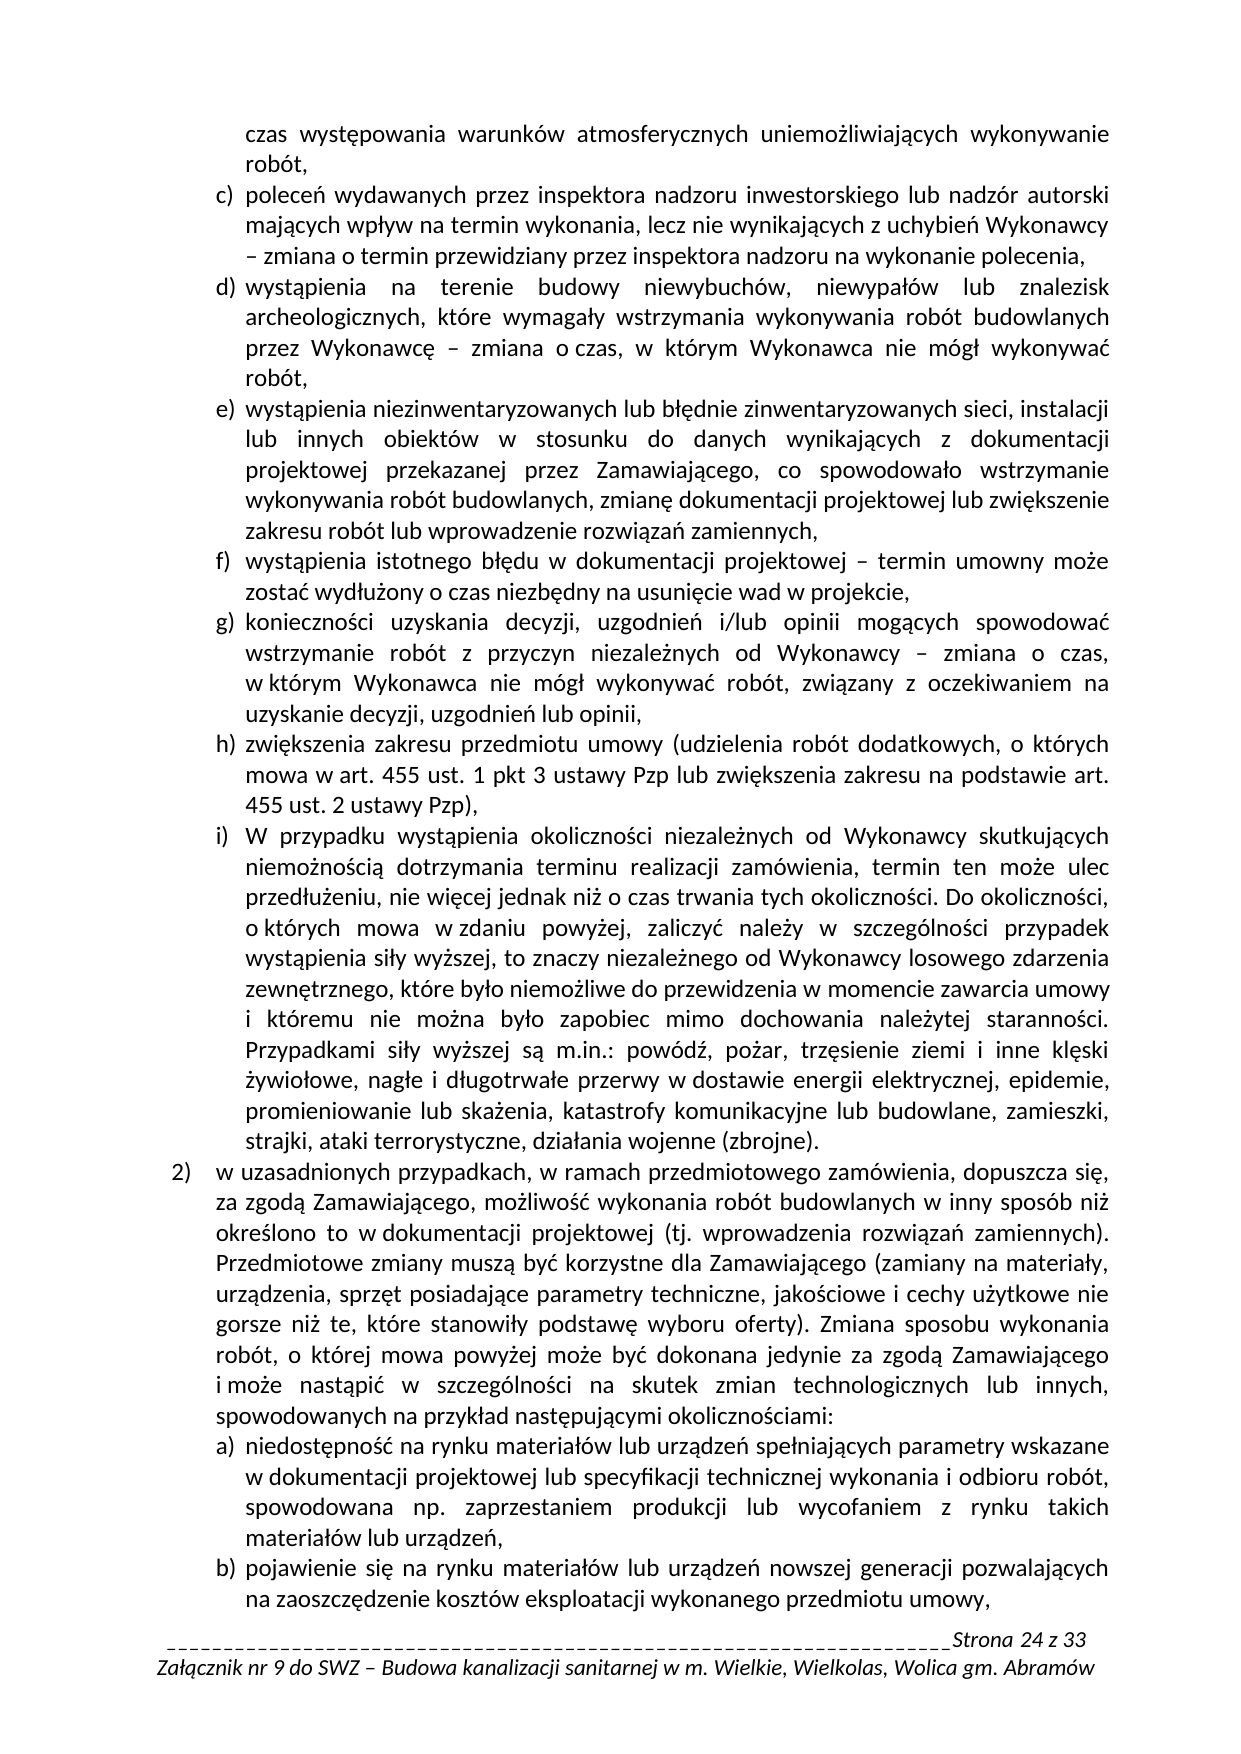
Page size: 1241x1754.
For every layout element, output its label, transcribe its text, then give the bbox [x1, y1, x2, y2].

list niedostępność na rynku materiałów lub urządzeń spełniających parametry wskazane w dokumentacji projektowej lub specyfikacji technicznej wykonania i odbioru robót, spowodowana np. zaprzestaniem produkcji lub wycofaniem z rynku takich materiałów lub urządzeń, [216, 1431, 1110, 1553]
list pojawienie się na rynku materiałów lub urządzeń nowszej generacji pozwalających na zaoszczędzenie kosztów eksploatacji wykonanego przedmiotu umowy, [216, 1553, 1110, 1614]
list w uzasadnionych przypadkach, w ramach przedmiotowego zamówienia, dopuszcza się, za zgodą Zamawiającego, możliwość wykonania robót budowlanych w inny sposób niż określono to w dokumentacji projektowej (tj. wprowadzenia rozwiązań zamiennych). Przedmiotowe zmiany muszą być korzystne dla Zamawiającego (zamiany na materiały, urządzenia, sprzęt posiadające parametry techniczne, jakościowe i cechy użytkowe nie gorsze niż te, które stanowiły podstawę wyboru oferty). Zmiana sposobu wykonania robót, o której mowa powyżej może być dokonana jedynie za zgodą Zamawiającego i może nastąpić w szczególności na skutek zmian technologicznych lub innych, spowodowanych na przykład następującymi okolicznościami: [171, 1156, 1110, 1431]
list zwiększenia zakresu przedmiotu umowy (udzielenia robót dodatkowych, o których mowa w art. 455 ust. 1 pkt 3 ustawy Pzp lub zwiększenia zakresu na podstawie art. 455 ust. 2 ustawy Pzp), [216, 728, 1110, 820]
list poleceń wydawanych przez inspektora nadzoru inwestorskiego lub nadzór autorski mających wpływ na termin wykonania, lecz nie wynikających z uchybień Wykonawcy – zmiana o termin przewidziany przez inspektora nadzoru na wykonanie polecenia, [216, 179, 1110, 271]
list wystąpienia niezinwentaryzowanych lub błędnie zinwentaryzowanych sieci, instalacji lub innych obiektów w stosunku do danych wynikających z dokumentacji projektowej przekazanej przez Zamawiającego, co spowodowało wstrzymanie wykonywania robót budowlanych, zmianę dokumentacji projektowej lub zwiększenie zakresu robót lub wprowadzenie rozwiązań zamiennych, [216, 393, 1110, 545]
list W przypadku wystąpienia okoliczności niezależnych od Wykonawcy skutkujących niemożnością dotrzymania terminu realizacji zamówienia, termin ten może ulec przedłużeniu, nie więcej jednak niż o czas trwania tych okoliczności. Do okoliczności, o których mowa w zdaniu powyżej, zaliczyć należy w szczególności przypadek wystąpienia siły wyższej, to znaczy niezależnego od Wykonawcy losowego zdarzenia zewnętrznego, które było niemożliwe do przewidzenia w momencie zawarcia umowy i któremu nie można było zapobiec mimo dochowania należytej staranności. Przypadkami siły wyższej są m.in.: powódź, pożar, trzęsienie ziemi i inne klęski żywiołowe, nagłe i długotrwałe przerwy w dostawie energii elektrycznej, epidemie, promieniowanie lub skażenia, katastrofy komunikacyjne lub budowlane, zamieszki, strajki, ataki terrorystyczne, działania wojenne (zbrojne). [216, 820, 1110, 1156]
list wystąpienia istotnego błędu w dokumentacji projektowej – termin umowny może zostać wydłużony o czas niezbędny na usunięcie wad w projekcie, [216, 545, 1110, 606]
list wystąpienia na terenie budowy niewybuchów, niewypałów lub znalezisk archeologicznych, które wymagały wstrzymania wykonywania robót budowlanych przez Wykonawcę – zmiana o czas, w którym Wykonawca nie mógł wykonywać robót, [216, 271, 1110, 393]
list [216, 118, 1110, 179]
list konieczności uzyskania decyzji, uzgodnień i/lub opinii mogących spowodować wstrzymanie robót z przyczyn niezależnych od Wykonawcy – zmiana o czas, w którym Wykonawca nie mógł wykonywać robót, związany z oczekiwaniem na uzyskanie decyzji, uzgodnień lub opinii, [216, 606, 1110, 728]
